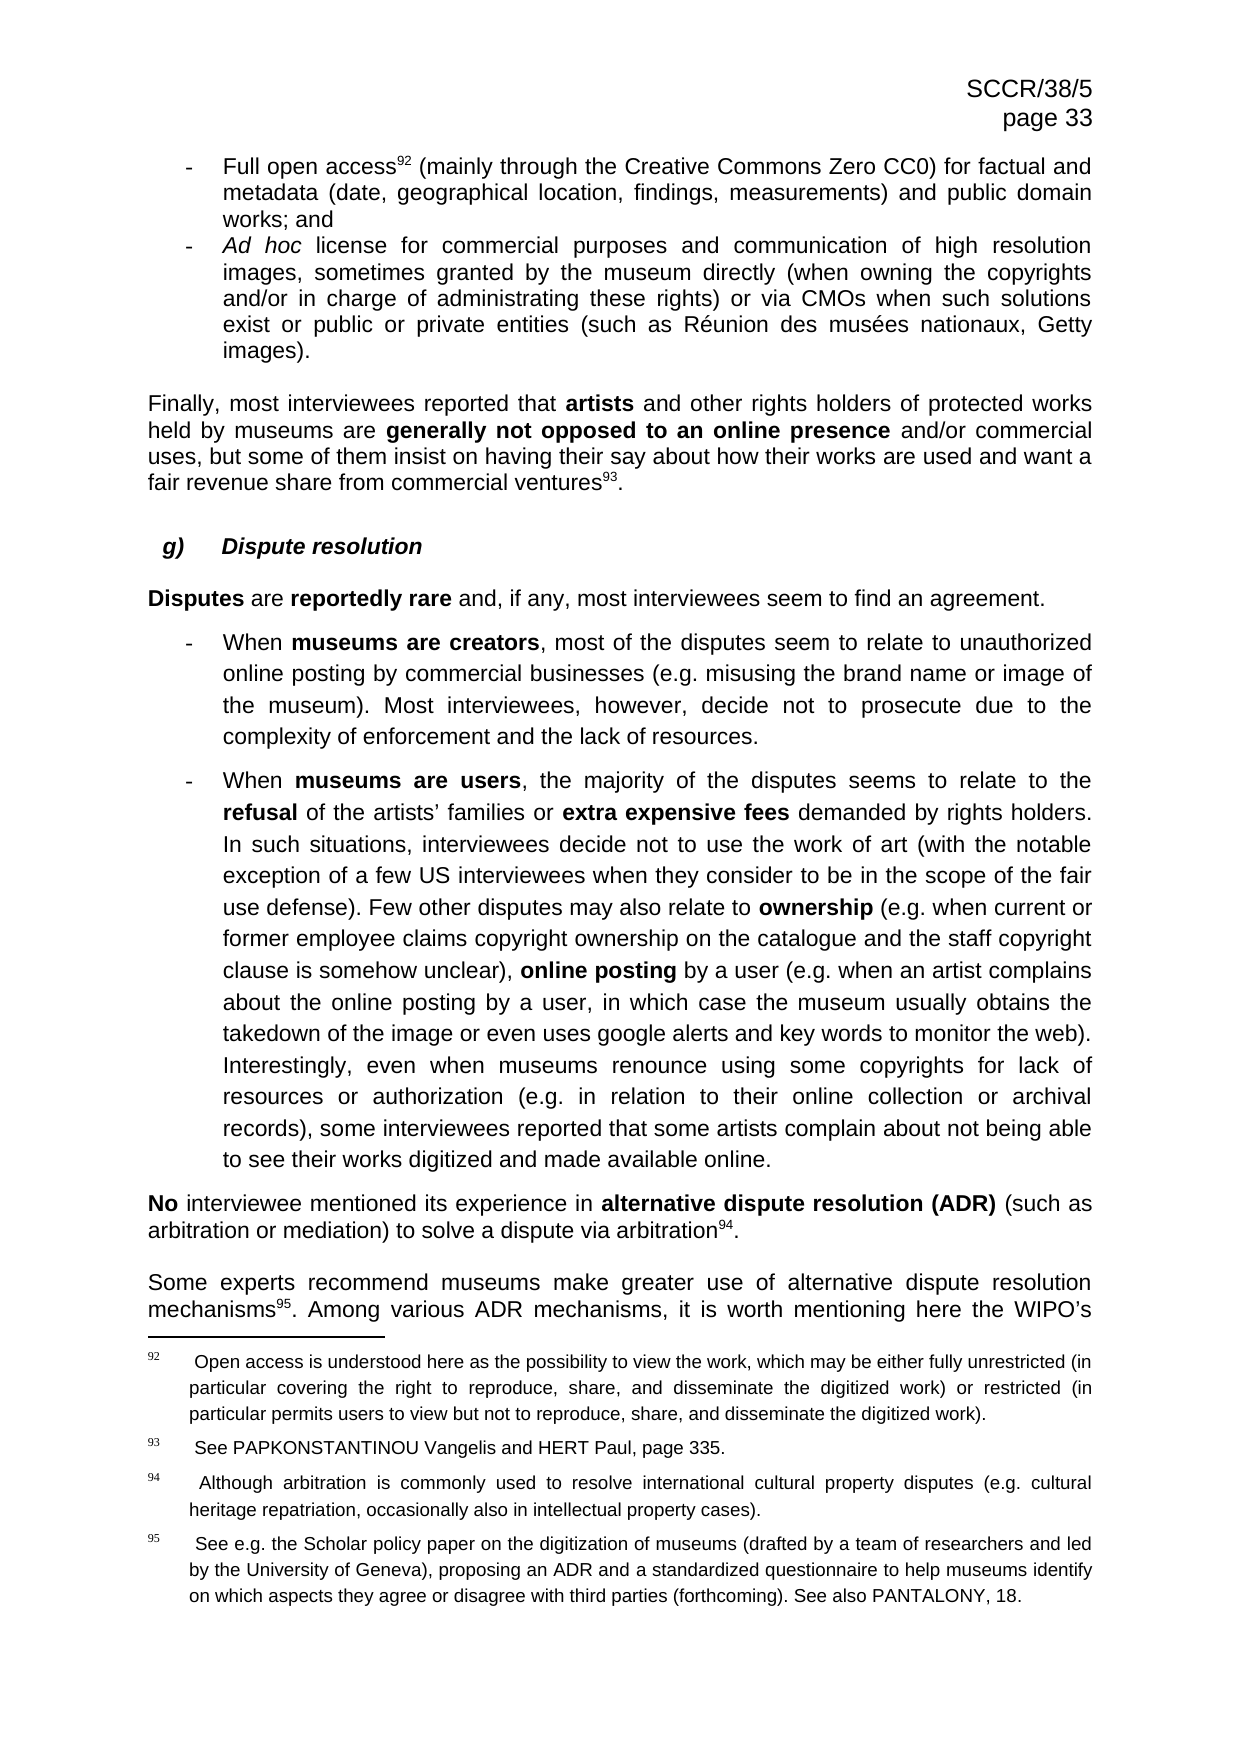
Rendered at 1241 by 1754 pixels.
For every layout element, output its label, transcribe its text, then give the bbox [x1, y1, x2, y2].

subtitle Dispute resolution [162, 533, 1093, 559]
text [148, 1269, 1093, 1322]
text Finally, most interviewees reported that artists and other rights holders of protected works held by museums are generally not opposed to an online presence and/or commercial uses, but some of them insist on having their say about how their works are used and want a fair revenue share from commercial ventures. [148, 390, 1093, 496]
list When museums are creators, most of the disputes seem to relate to unauthorized online posting by commercial businesses (e.g. misusing the brand name or image of the museum). Most interviewees, however, decide not to prosecute due to the complexity of enforcement and the lack of resources. [185, 628, 1093, 750]
list When museums are users, the majority of the disputes seems to relate to the refusal of the artists’ families or extra expensive fees demanded by rights holders. In such situations, interviewees decide not to use the work of art (with the notable exception of a few US interviewees when they consider to be in the scope of the fair use defense). Few other disputes may also relate to ownership (e.g. when current or former employee claims copyright ownership on the catalogue and the staff copyright clause is somehow unclear), online posting by a user (e.g. when an artist complains about the online posting by a user, in which case the museum usually obtains the takedown of the image or even uses google alerts and key words to monitor the web). Interestingly, even when museums renounce using some copyrights for lack of resources or authorization (e.g. in relation to their online collection or archival records), some interviewees reported that some artists complain about not being able to see their works digitized and made available online. [185, 767, 1093, 1173]
text Disputes are reportedly rare and, if any, most interviewees seem to find an agreement. [148, 584, 1093, 611]
text No interviewee mentioned its experience in alternative dispute resolution (ADR) (such as arbitration or mediation) to solve a dispute via arbitration. [148, 1190, 1093, 1243]
list Ad hoc license for commercial purposes and communication of high resolution images, sometimes granted by the museum directly (when owning the copyrights and/or in charge of administrating these rights) or via CMOs when such solutions exist or public or private entities (such as Réunion des musées nationaux, Getty images). [185, 232, 1093, 364]
list Full open access (mainly through the Creative Commons Zero CC0) for factual and metadata (date, geographical location, findings, measurements) and public domain works; and [185, 153, 1093, 232]
